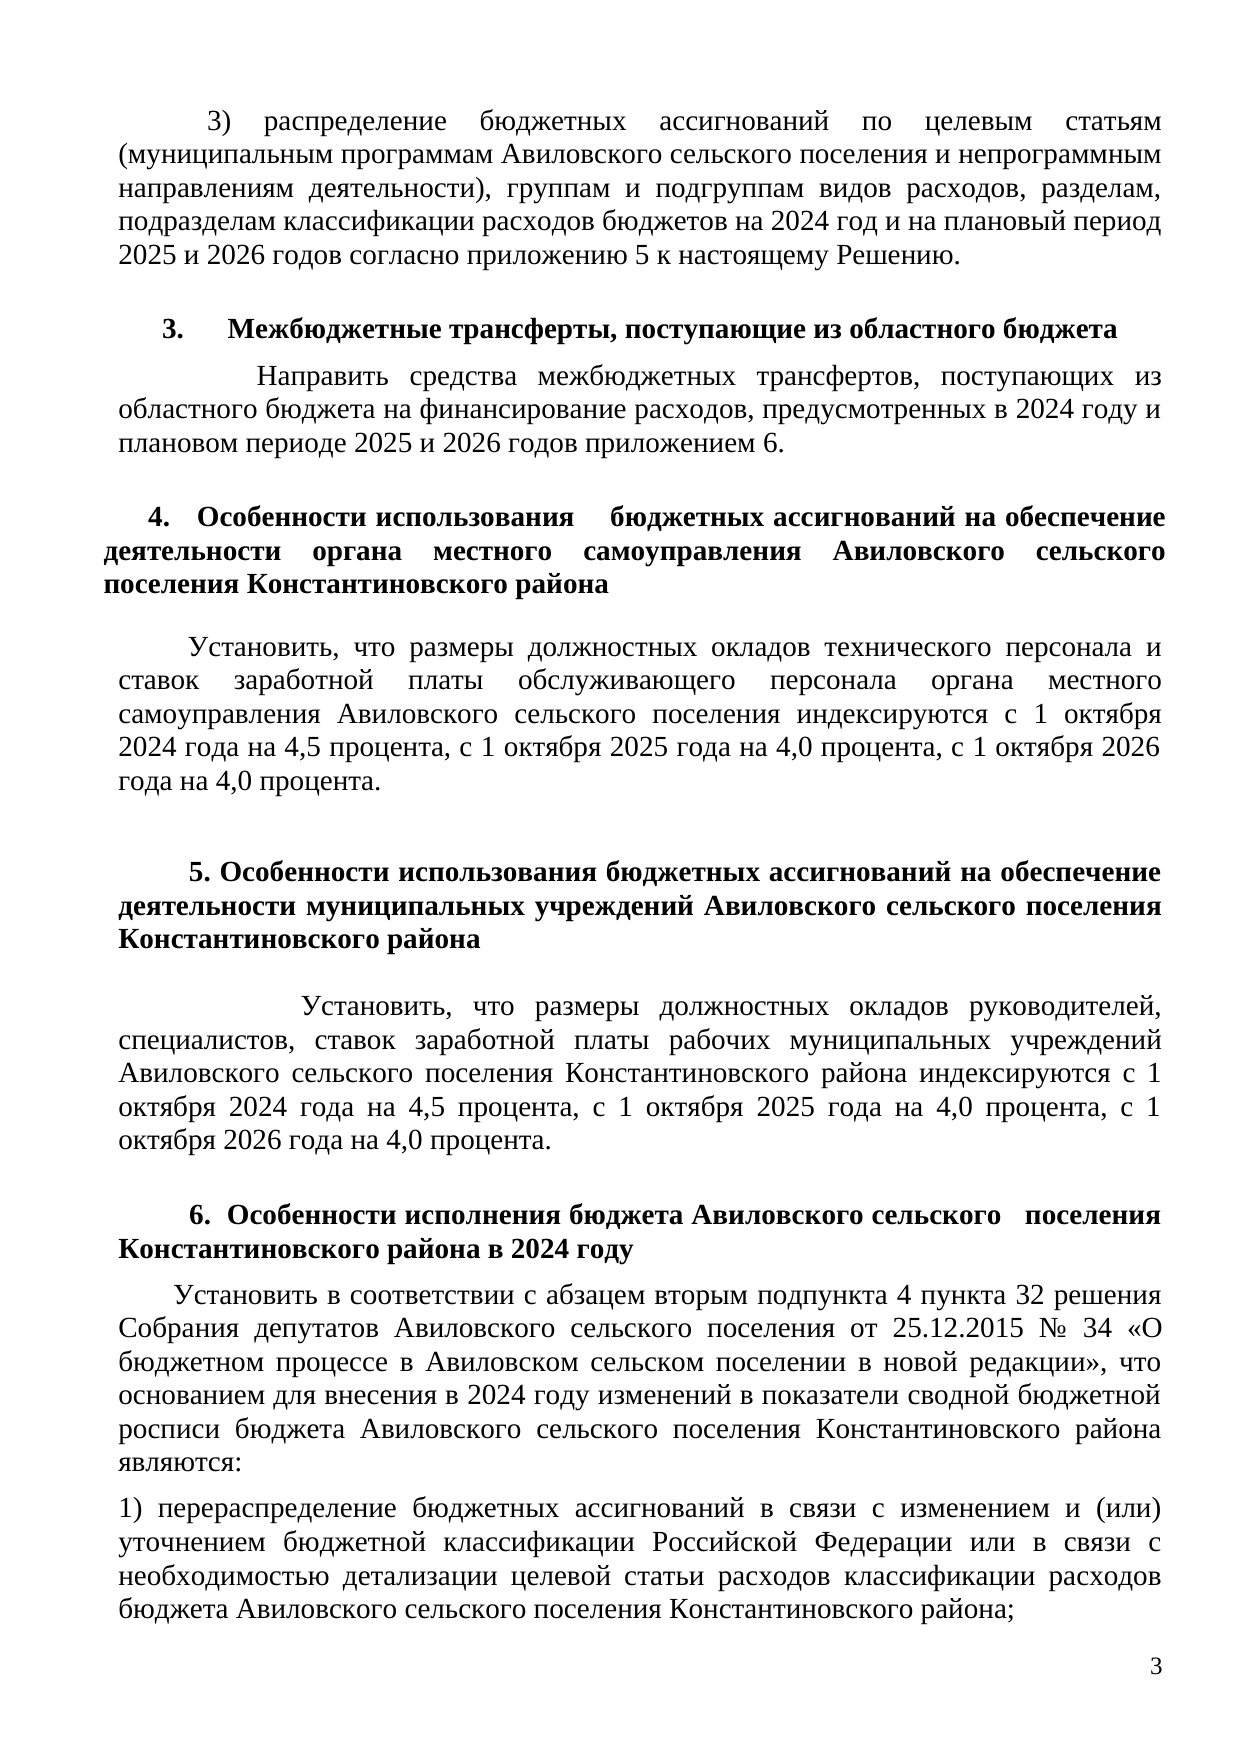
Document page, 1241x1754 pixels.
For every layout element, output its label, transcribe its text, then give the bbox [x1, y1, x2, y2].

text 1) перераспределение бюджетных ассигнований в связи с изменением и (или) уточнением бюджетной классификации Российской Федерации или в связи с необходимостью детализации целевой статьи расходов классификации расходов бюджета Авиловского сельского поселения Константиновского района; [118, 1491, 1162, 1625]
text Установить в соответствии с абзацем вторым подпункта 4 пункта 32 решения Собрания депутатов Авиловского сельского поселения от 25.12.2015 № 34 «О бюджетном процессе в Авиловском сельском поселении в новой редакции», что основанием для внесения в 2024 году изменений в показатели сводной бюджетной росписи бюджета Авиловского сельского поселения Константиновского района являются: [118, 1277, 1162, 1478]
text 3. Межбюджетные трансферты, поступающие из областного бюджета [118, 312, 1162, 345]
text 4. Особенности использования бюджетных ассигнований на обеспечение деятельности органа местного самоуправления Авиловского сельского поселения Константиновского района [103, 499, 1167, 600]
text Направить средства межбюджетных трансфертов, поступающих из областного бюджета на финансирование расходов, предусмотренных в 2024 году и плановом периоде 2025 и 2026 годов приложением 6. [118, 358, 1162, 458]
text Установить, что размеры должностных окладов руководителей, специалистов, ставок заработной платы рабочих муниципальных учреждений Авиловского сельского поселения Константиновского района индексируются с 1 октября 2024 года на 4,5 процента, с 1 октября 2025 года на 4,0 процента, с 1 октября 2026 года на 4,0 процента. [118, 988, 1162, 1156]
text 3) распределение бюджетных ассигнований по целевым статьям (муниципальным программам Авиловского сельского поселения и непрограммным направлениям деятельности), группам и подгруппам видов расходов, разделам, подразделам классификации расходов бюджетов на 2024 год и на плановый период 2025 и 2026 годов согласно приложению 5 к настоящему Решению. [118, 103, 1162, 270]
text Установить, что размеры должностных окладов технического персонала и ставок заработной платы обслуживающего персонала органа местного самоуправления Авиловского сельского поселения индексируются с 1 октября 2024 года на 4,5 процента, с 1 октября 2025 года на 4,0 процента, с 1 октября 2026 года на 4,0 процента. [118, 629, 1162, 797]
text 6. Особенности исполнения бюджета Авиловского сельского поселения Константиновского района в 2024 году [118, 1197, 1162, 1264]
text 5. Особенности использования бюджетных ассигнований на обеспечение деятельности муниципальных учреждений Авиловского сельского поселения Константиновского района [118, 854, 1162, 955]
